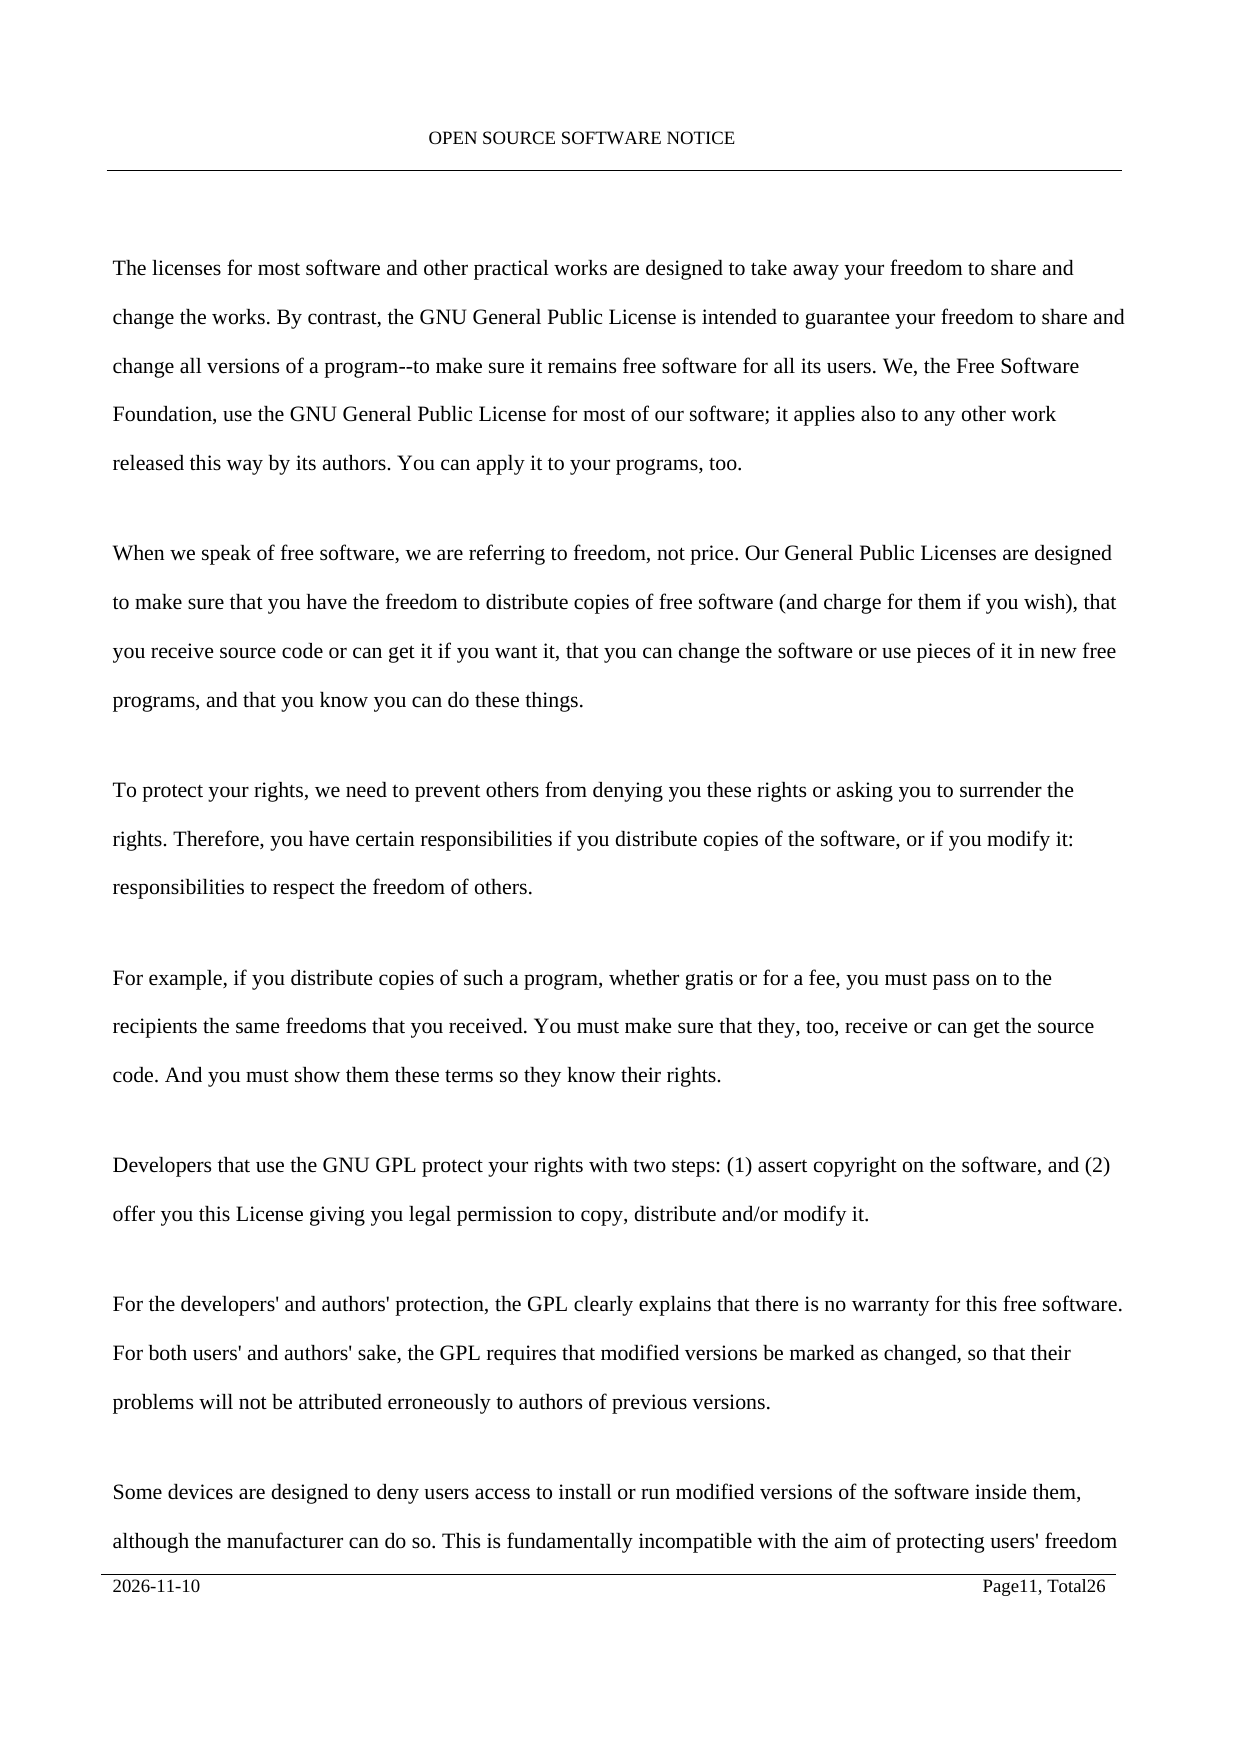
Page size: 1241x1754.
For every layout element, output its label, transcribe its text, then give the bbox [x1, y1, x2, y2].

text To protect your rights, we need to prevent others from denying you these rights or asking you to surrender the rights. Therefore, you have certain responsibilities if you distribute copies of the software, or if you modify it: responsibilities to respect the freedom of others. [112, 773, 1128, 903]
text For example, if you distribute copies of such a program, whether gratis or for a fee, you must pass on to the recipients the same freedoms that you received. You must make sure that they, too, receive or can get the source code. And you must show them these terms so they know their rights. [112, 961, 1128, 1091]
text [112, 1475, 1128, 1556]
text Developers that use the GNU GPL protect your rights with two steps: (1) assert copyright on the software, and (2) offer you this License giving you legal permission to copy, distribute and/or modify it. [112, 1148, 1128, 1230]
text For the developers' and authors' protection, the GPL clearly explains that there is no warranty for this free software. For both users' and authors' sake, the GPL requires that modified versions be marked as changed, so that their problems will not be attributed erroneously to authors of previous versions. [112, 1287, 1128, 1417]
text The licenses for most software and other practical works are designed to take away your freedom to share and change the works. By contrast, the GNU General Public License is intended to guarantee your freedom to share and change all versions of a program--to make sure it remains free software for all its users. We, the Free Software Foundation, use the GNU General Public License for most of our software; it applies also to any other work released this way by its authors. You can apply it to your programs, too. [112, 251, 1128, 479]
text When we speak of free software, we are referring to freedom, not price. Our General Public Licenses are designed to make sure that you have the freedom to distribute copies of free software (and charge for them if you wish), that you receive source code or can get it if you want it, that you can change the software or use pieces of it in new free programs, and that you know you can do these things. [112, 537, 1128, 715]
